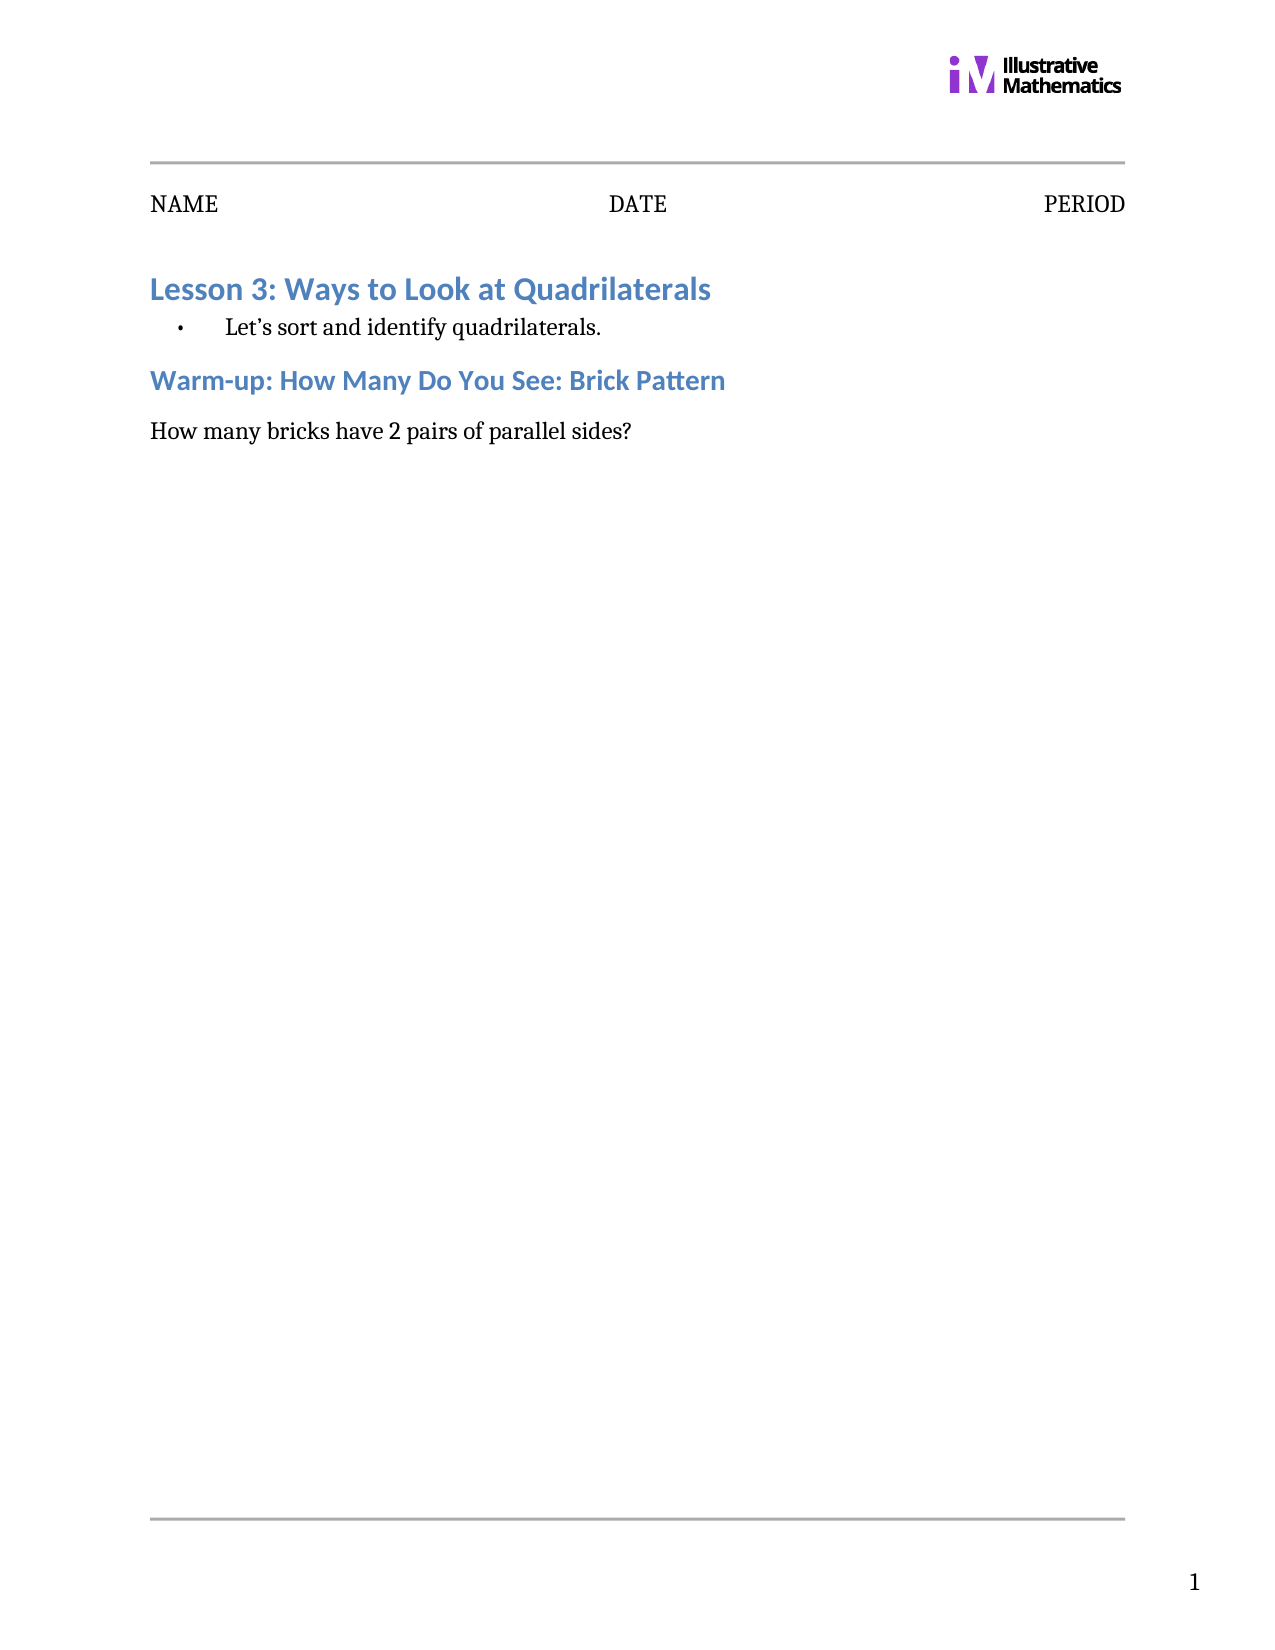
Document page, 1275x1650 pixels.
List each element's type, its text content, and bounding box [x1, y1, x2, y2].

list Let’s sort and identify quadrilaterals. [175, 313, 1125, 342]
text How many bricks have 2 pairs of parallel sides? [150, 417, 1125, 446]
picture [949, 55, 1121, 93]
subtitle Lesson 3: Ways to Look at Quadrilaterals [150, 268, 1125, 309]
subtitle Warm-up: How Many Do You See: Brick Pattern [150, 362, 1125, 398]
